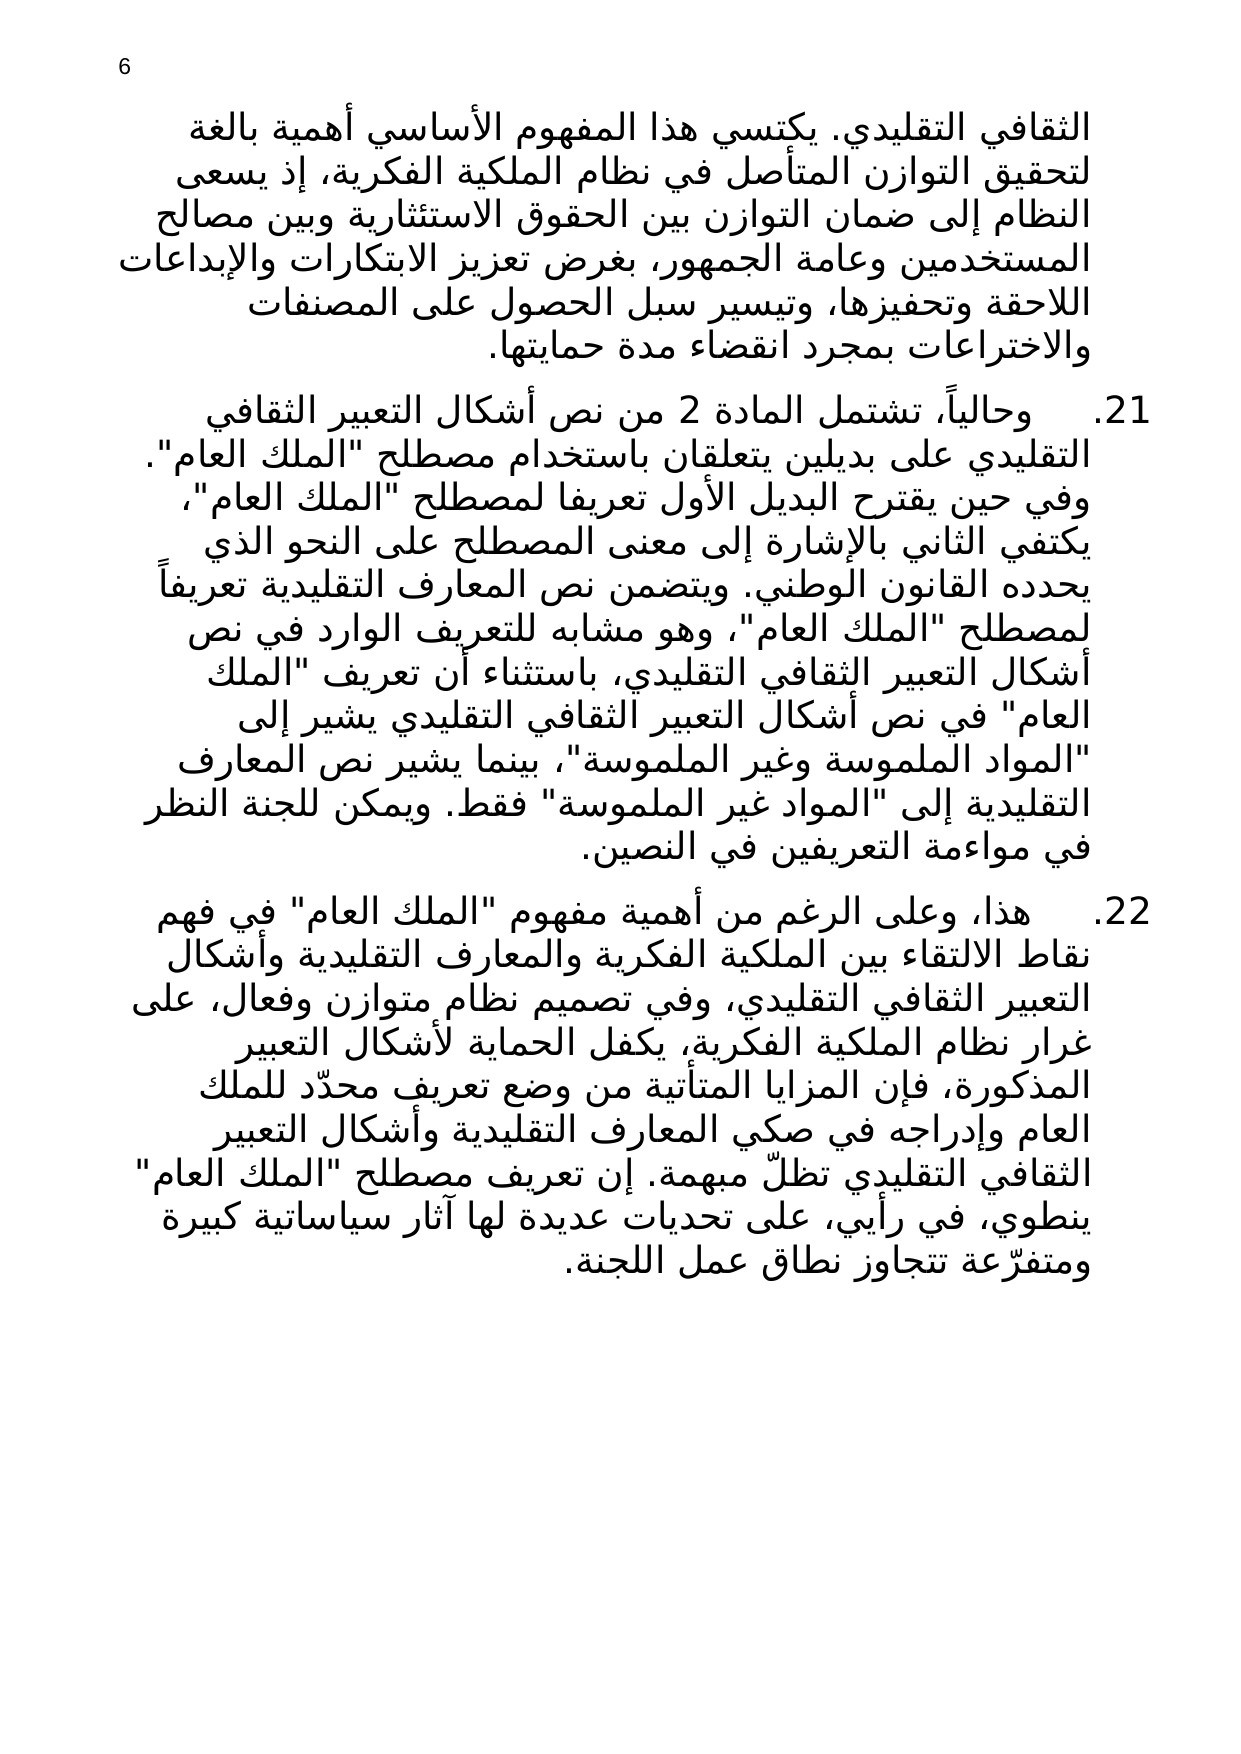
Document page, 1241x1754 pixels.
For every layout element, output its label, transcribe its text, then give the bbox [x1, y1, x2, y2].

text هذا، وعلى الرغم من أهمية مفهوم "الملك العام" في فهم نقاط الالتقاء بين الملكية الفكرية والمعارف التقليدية وأشكال التعبير الثقافي التقليدي، وفي تصميم نظام متوازن وفعال، على غرار نظام الملكية الفكرية، يكفل الحماية لأشكال التعبير المذكورة، فإن المزايا المتأتية من وضع تعريف محدّد للملك العام وإدراجه في صكي المعارف التقليدية وأشكال التعبير الثقافي التقليدي تظلّ مبهمة. إن تعريف مصطلح "الملك العام" ينطوي، في رأيي، على تحديات عديدة لها آثار سياساتية كبيرة ومتفرّعة تتجاوز نطاق عمل اللجنة. [118, 889, 1092, 1282]
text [118, 106, 1092, 368]
text وحالياً، تشتمل المادة 2 من نص أشكال التعبير الثقافي التقليدي على بديلين يتعلقان باستخدام مصطلح "الملك العام". وفي حين يقترح البديل الأول تعريفا لمصطلح "الملك العام"، يكتفي الثاني بالإشارة إلى معنى المصطلح على النحو الذي يحدده القانون الوطني. ويتضمن نص المعارف التقليدية تعريفاً لمصطلح "الملك العام"، وهو مشابه للتعريف الوارد في نص أشكال التعبير الثقافي التقليدي، باستثناء أن تعريف "الملك العام" في نص أشكال التعبير الثقافي التقليدي يشير إلى "المواد الملموسة وغير الملموسة"، بينما يشير نص المعارف التقليدية إلى "المواد غير الملموسة" فقط. ويمكن للجنة النظر في مواءمة التعريفين في النصين. [118, 388, 1092, 869]
